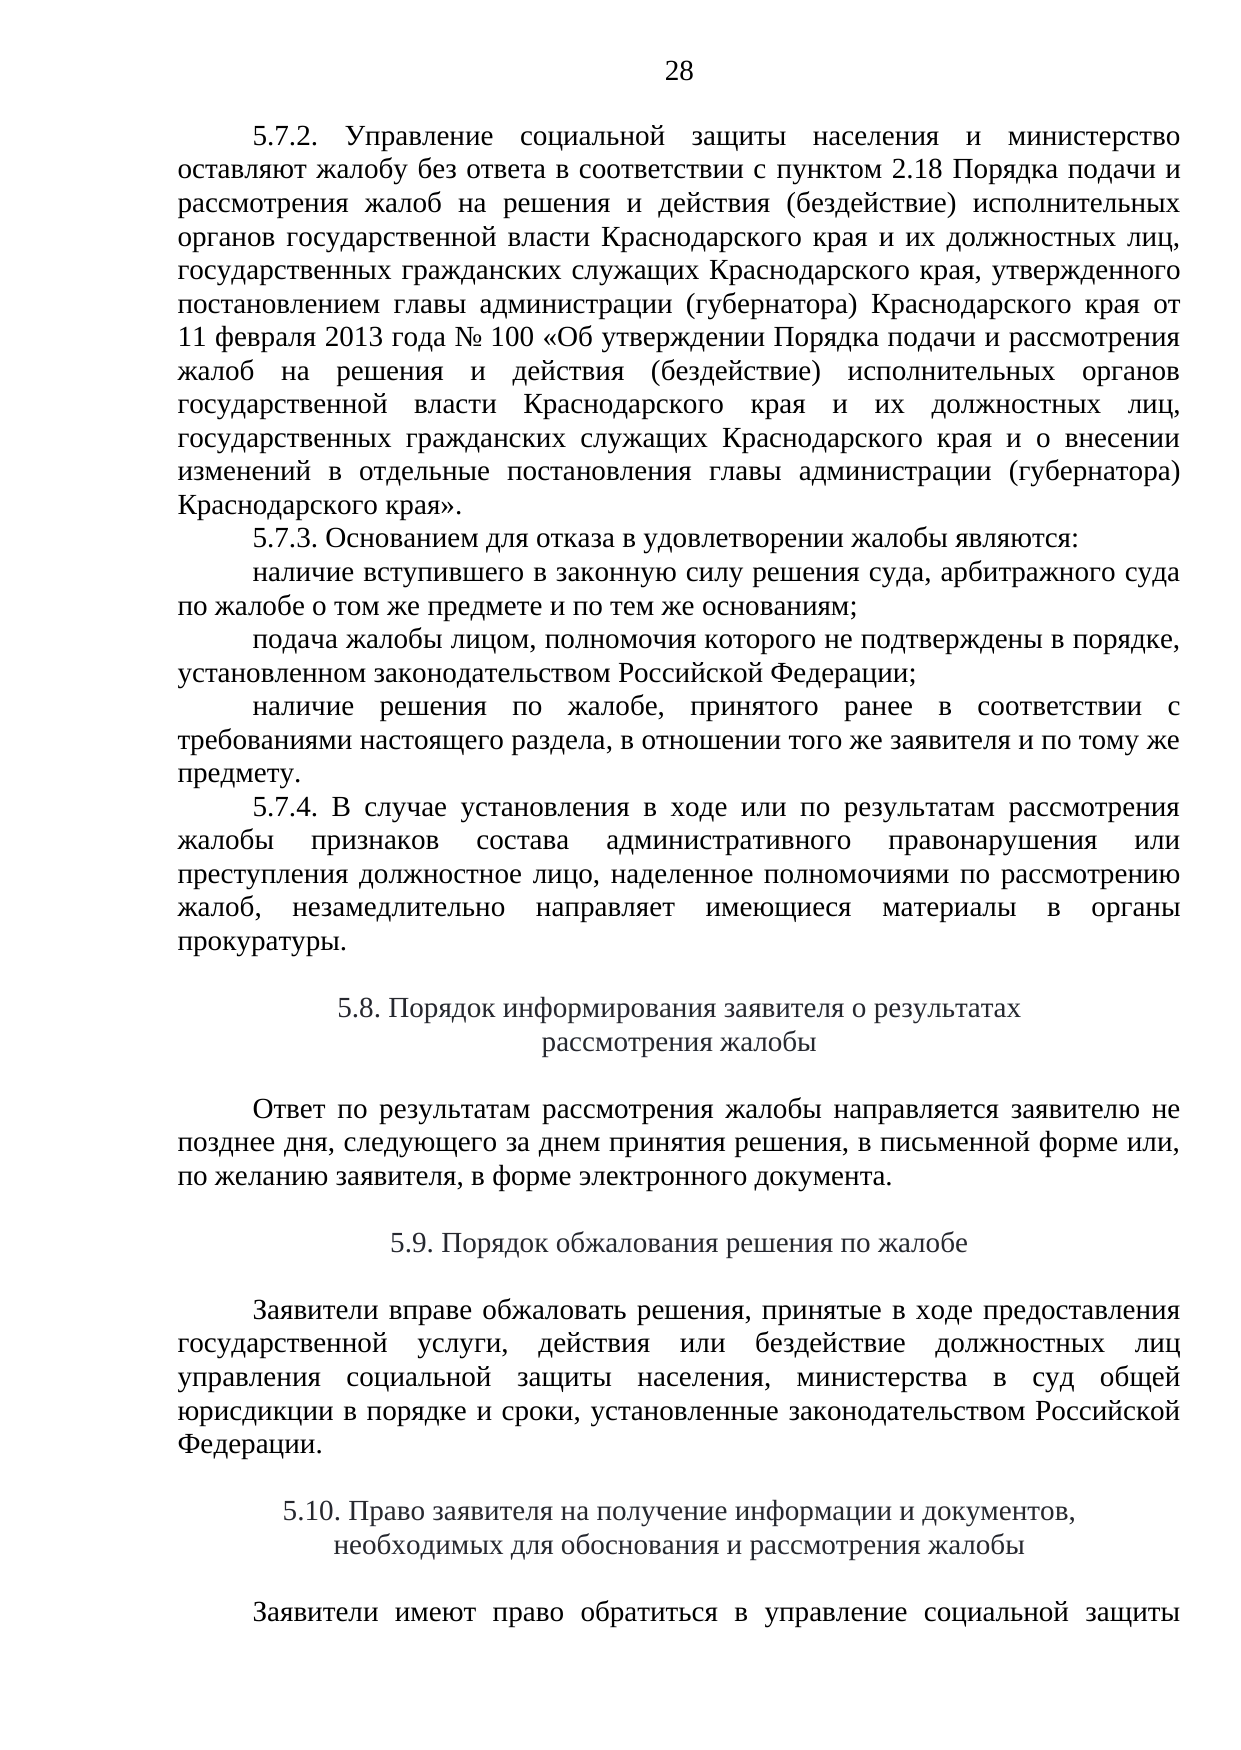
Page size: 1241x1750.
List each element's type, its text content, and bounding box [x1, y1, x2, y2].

subtitle 5.8. Порядок информирования заявителя о результатах [177, 990, 1181, 1024]
text 5.7.2. Управление социальной защиты населения и министерство оставляют жалобу без ответа в соответствии с пунктом 2.18 Порядка подачи и рассмотрения жалоб на решения и действия (бездействие) исполнительных органов государственной власти Краснодарского края и их должностных лиц, государственных гражданских служащих Краснодарского края, утвержденного постановлением главы администрации (губернатора) Краснодарского края от 11 февраля 2013 года № 100 «Об утверждении Порядка подачи и рассмотрения жалоб на решения и действия (бездействие) исполнительных органов государственной власти Краснодарского края и их должностных лиц, государственных гражданских служащих Краснодарского края и о внесении изменений в отдельные постановления главы администрации (губернатора) Краснодарского края». [177, 118, 1181, 521]
text Ответ по результатам рассмотрения жалобы направляется заявителю не позднее дня, следующего за днем принятия решения, в письменной форме или, по желанию заявителя, в форме электронного документа. [177, 1091, 1181, 1191]
text наличие вступившего в законную силу решения суда, арбитражного суда по жалобе о том же предмете и по тем же основаниям; [177, 554, 1181, 621]
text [177, 1594, 1181, 1627]
subtitle рассмотрения жалобы [177, 1024, 1181, 1057]
text 5.7.3. Основанием для отказа в удовлетворении жалобы являются: [177, 521, 1181, 554]
text Заявители вправе обжаловать решения, принятые в ходе предоставления государственной услуги, действия или бездействие должностных лиц управления социальной защиты населения, министерства в суд общей юрисдикции в порядке и сроки, установленные законодательством Российской Федерации. [177, 1292, 1181, 1460]
subtitle необходимых для обоснования и рассмотрения жалобы [177, 1527, 1181, 1560]
subtitle 5.10. Право заявителя на получение информации и документов, [177, 1493, 1181, 1527]
text 5.7.4. В случае установления в ходе или по результатам рассмотрения жалобы признаков состава административного правонарушения или преступления должностное лицо, наделенное полномочиями по рассмотрению жалоб, незамедлительно направляет имеющиеся материалы в органы прокуратуры. [177, 789, 1181, 957]
subtitle 5.9. Порядок обжалования решения по жалобе [177, 1225, 1181, 1258]
text подача жалобы лицом, полномочия которого не подтверждены в порядке, установленном законодательством Российской Федерации; [177, 621, 1181, 688]
text наличие решения по жалобе, принятого ранее в соответствии с требованиями настоящего раздела, в отношении того же заявителя и по тому же предмету. [177, 688, 1181, 789]
